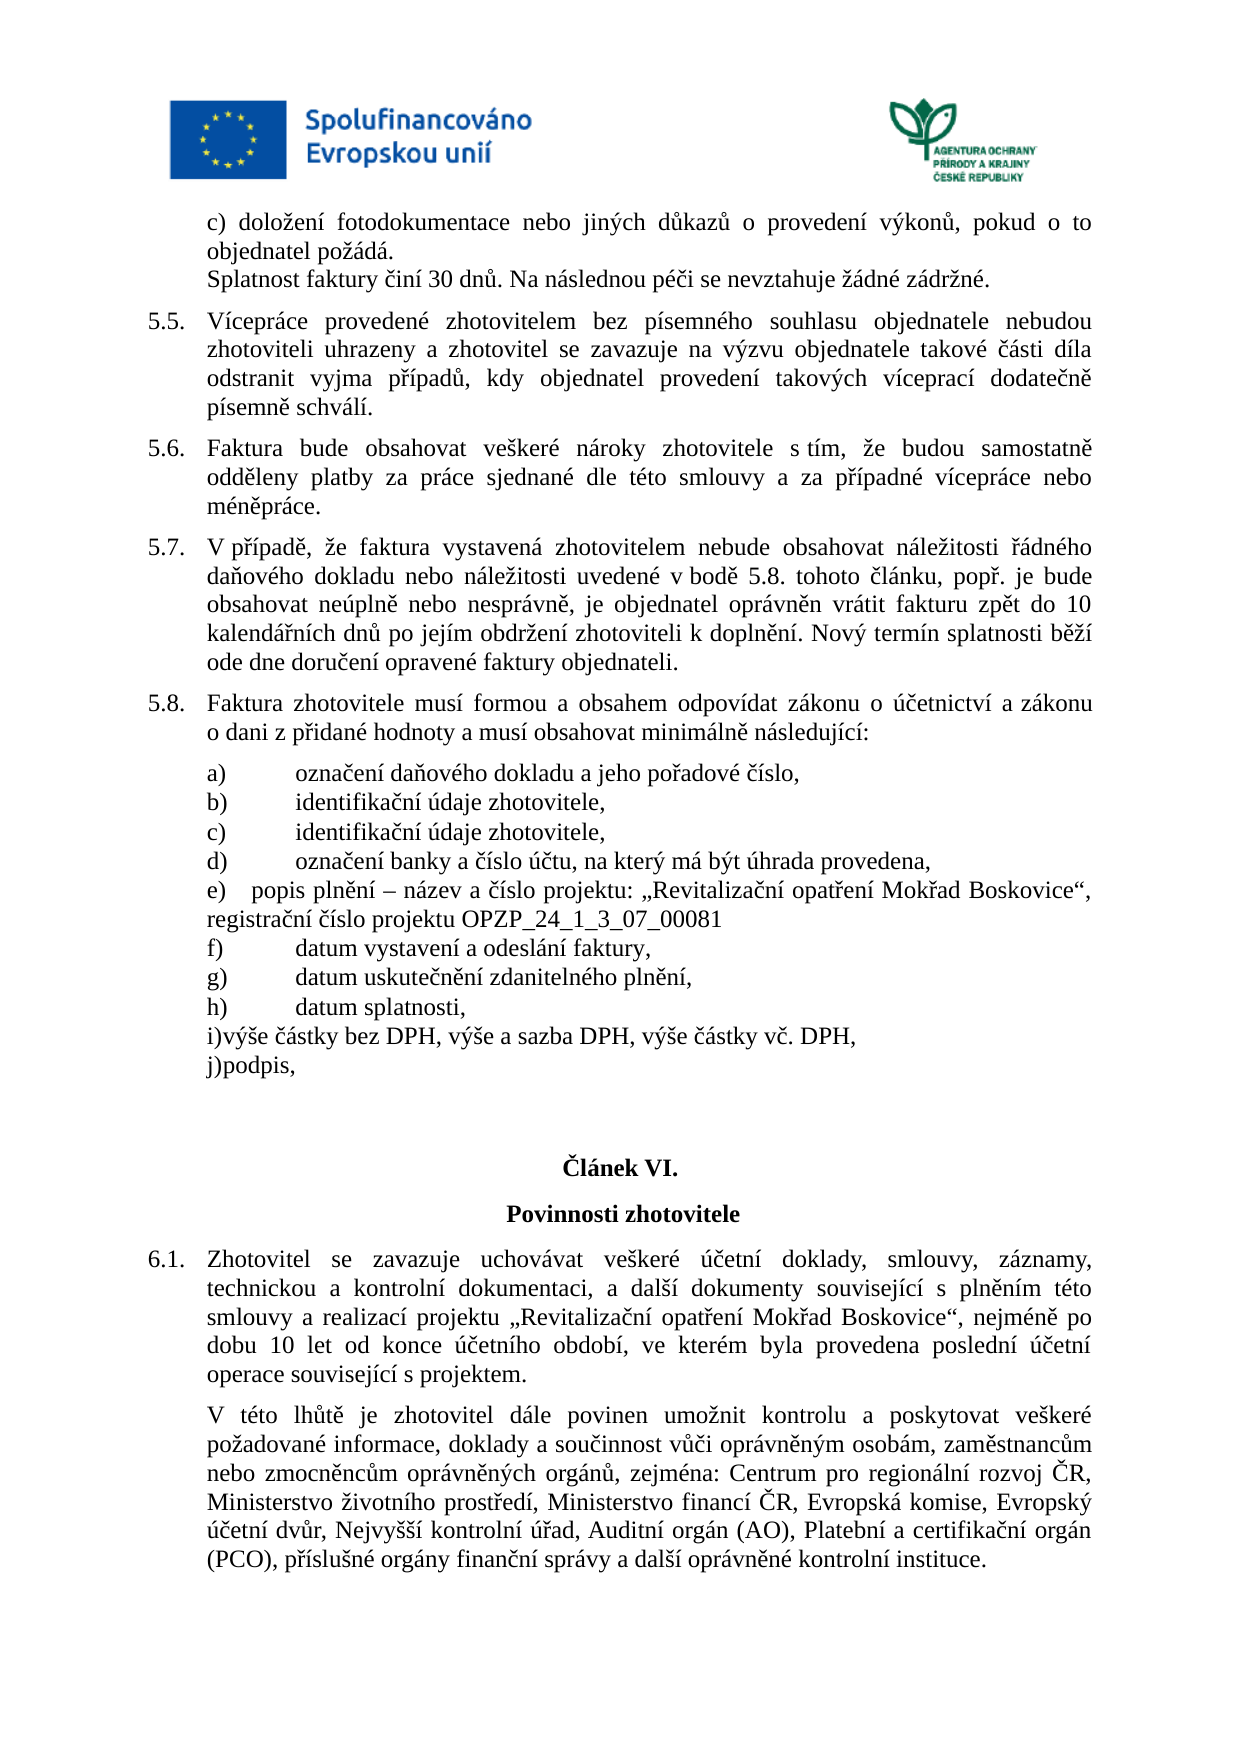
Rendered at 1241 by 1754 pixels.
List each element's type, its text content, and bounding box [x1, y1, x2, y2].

list Vícepráce provedené zhotovitelem bez písemného souhlasu objednatele nebudou zhotoviteli uhrazeny a zhotovitel se zavazuje na výzvu objednatele takové části díla odstranit vyjma případů, kdy objednatel provedení takových víceprací dodatečně písemně schválí. [148, 306, 1093, 421]
text Článek VI. [148, 1153, 1093, 1182]
list datum uskutečnění zdanitelného plnění, [207, 962, 1093, 992]
text Splatnost faktury činí 30 dnů. Na následnou péči se nevztahuje žádné zádržné. [207, 264, 1093, 293]
text V této lhůtě je zhotovitel dále povinen umožnit kontrolu a poskytovat veškeré požadované informace, doklady a součinnost vůči oprávněným osobám, zaměstnancům nebo zmocněncům oprávněných orgánů, zejména: Centrum pro regionální rozvoj ČR, Ministerstvo životního prostředí, Ministerstvo financí ČR, Evropská komise, Evropský účetní dvůr, Nejvyšší kontrolní úřad, Auditní orgán (AO), Platební a certifikační orgán (PCO), příslušné orgány finanční správy a další oprávněné kontrolní instituce. [207, 1401, 1093, 1573]
list identifikační údaje zhotovitele, [207, 817, 1093, 846]
list Faktura bude obsahovat veškeré nároky zhotovitele s tím, že budou samostatně odděleny platby za práce sjednané dle této smlouvy a za případné vícepráce nebo méněpráce. [148, 433, 1093, 519]
list datum vystavení a odeslání faktury, [207, 933, 1093, 962]
list V případě, že faktura vystavená zhotovitelem nebude obsahovat náležitosti řádného daňového dokladu nebo náležitosti uvedené v bodě 5.8. tohoto článku, popř. je bude obsahovat neúplně nebo nesprávně, je objednatel oprávněn vrátit fakturu zpět do 10 kalendářních dnů po jejím obdržení zhotoviteli k doplnění. Nový termín splatnosti běží ode dne doručení opravené faktury objednateli. [148, 532, 1093, 676]
text c) doložení fotodokumentace nebo jiných důkazů o provedení výkonů, pokud o to objednatel požádá. [207, 207, 1093, 264]
picture [147, 73, 1093, 207]
list Faktura zhotovitele musí formou a obsahem odpovídat zákonu o účetnictví a zákonu o dani z přidané hodnoty a musí obsahovat minimálně následující: [148, 688, 1093, 746]
list podpis, [207, 1050, 1093, 1079]
list datum splatnosti, [207, 992, 1093, 1021]
list popis plnění – název a číslo projektu: „Revitalizační opatření Mokřad Boskovice“, registrační číslo projektu OPZP_24_1_3_07_00081 [207, 875, 1093, 933]
text Povinnosti zhotovitele [148, 1199, 1093, 1228]
list označení daňového dokladu a jeho pořadové číslo, [207, 758, 1093, 787]
list označení banky a číslo účtu, na který má být úhrada provedena, [207, 846, 1093, 875]
list Zhotovitel se zavazuje uchovávat veškeré účetní doklady, smlouvy, záznamy, technickou a kontrolní dokumentaci, a další dokumenty související s plněním této smlouvy a realizací projektu „Revitalizační opatření Mokřad Boskovice“, nejméně po dobu 10 let od konce účetního období, ve kterém byla provedena poslední účetní operace související s projektem. [148, 1244, 1093, 1388]
list výše částky bez DPH, výše a sazba DPH, výše částky vč. DPH, [207, 1021, 1093, 1050]
list identifikační údaje zhotovitele, [207, 787, 1093, 817]
